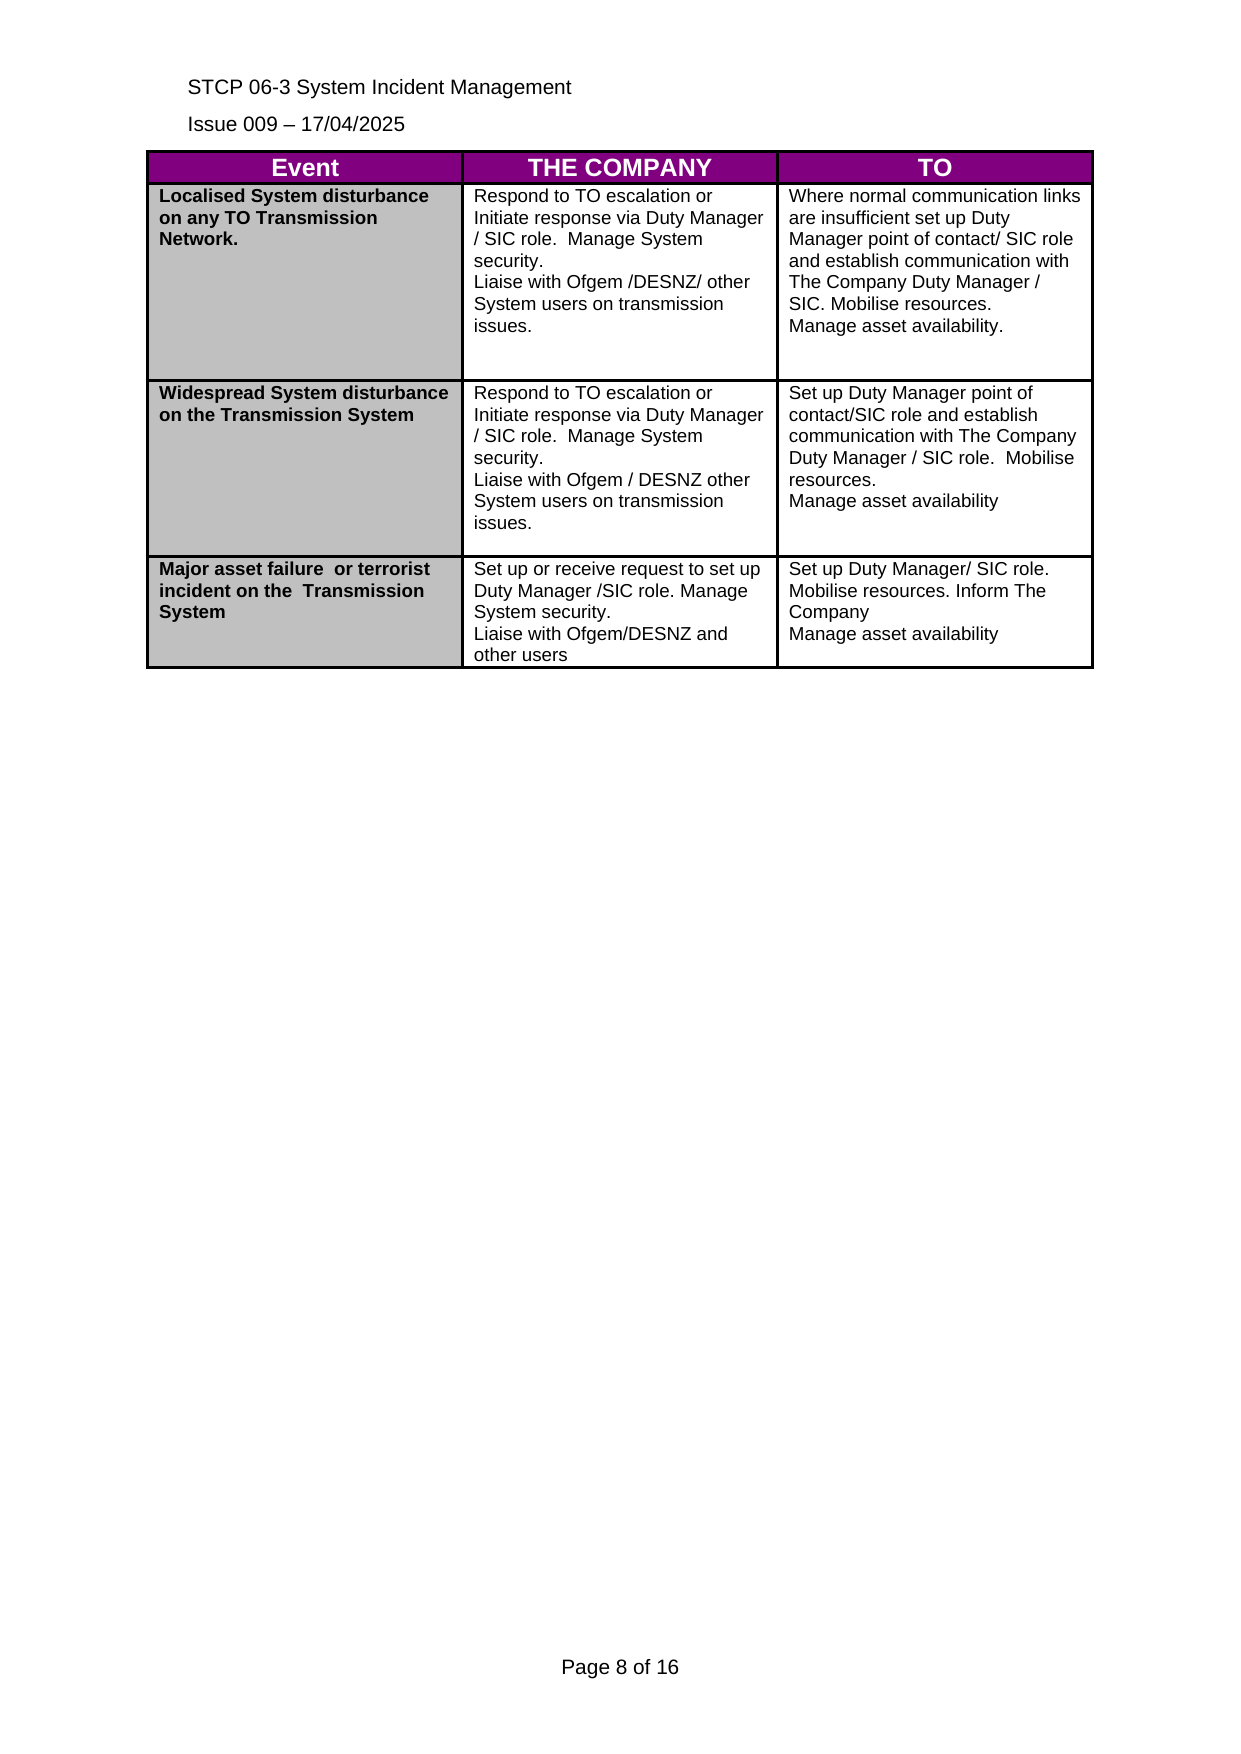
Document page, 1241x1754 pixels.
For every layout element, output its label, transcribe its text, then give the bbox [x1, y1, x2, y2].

table_header THE COMPANY [464, 153, 776, 182]
table_header Event [149, 153, 461, 182]
table_cell Set up Duty Manager/ SIC role. Mobilise resources. Inform The Company Manage asset availability [779, 558, 1091, 666]
table_cell Set up Duty Manager point of contact/SIC role and establish communication with The Company Duty Manager / SIC role. Mobilise resources. Manage asset availability [779, 382, 1091, 555]
table_cell Major asset failure or terrorist incident on the Transmission System [149, 558, 461, 666]
table_cell Respond to TO escalation or Initiate response via Duty Manager / SIC role. Manage System security. Liaise with Ofgem / DESNZ other System users on transmission issues. [464, 382, 776, 555]
table_cell Where normal communication links are insufficient set up Duty Manager point of contact/ SIC role and establish communication with The Company Duty Manager / SIC. Mobilise resources. Manage asset availability. [779, 185, 1091, 379]
table_header TO [779, 153, 1091, 182]
table_cell Set up or receive request to set up Duty Manager /SIC role. Manage System security. Liaise with Ofgem/DESNZ and other users [464, 558, 776, 666]
table_cell Widespread System disturbance on the Transmission System [149, 382, 461, 555]
table_cell Respond to TO escalation or Initiate response via Duty Manager / SIC role. Manage System security. Liaise with Ofgem /DESNZ/ other System users on transmission issues. [464, 185, 776, 379]
table_cell Localised System disturbance on any TO Transmission Network. [149, 185, 461, 379]
